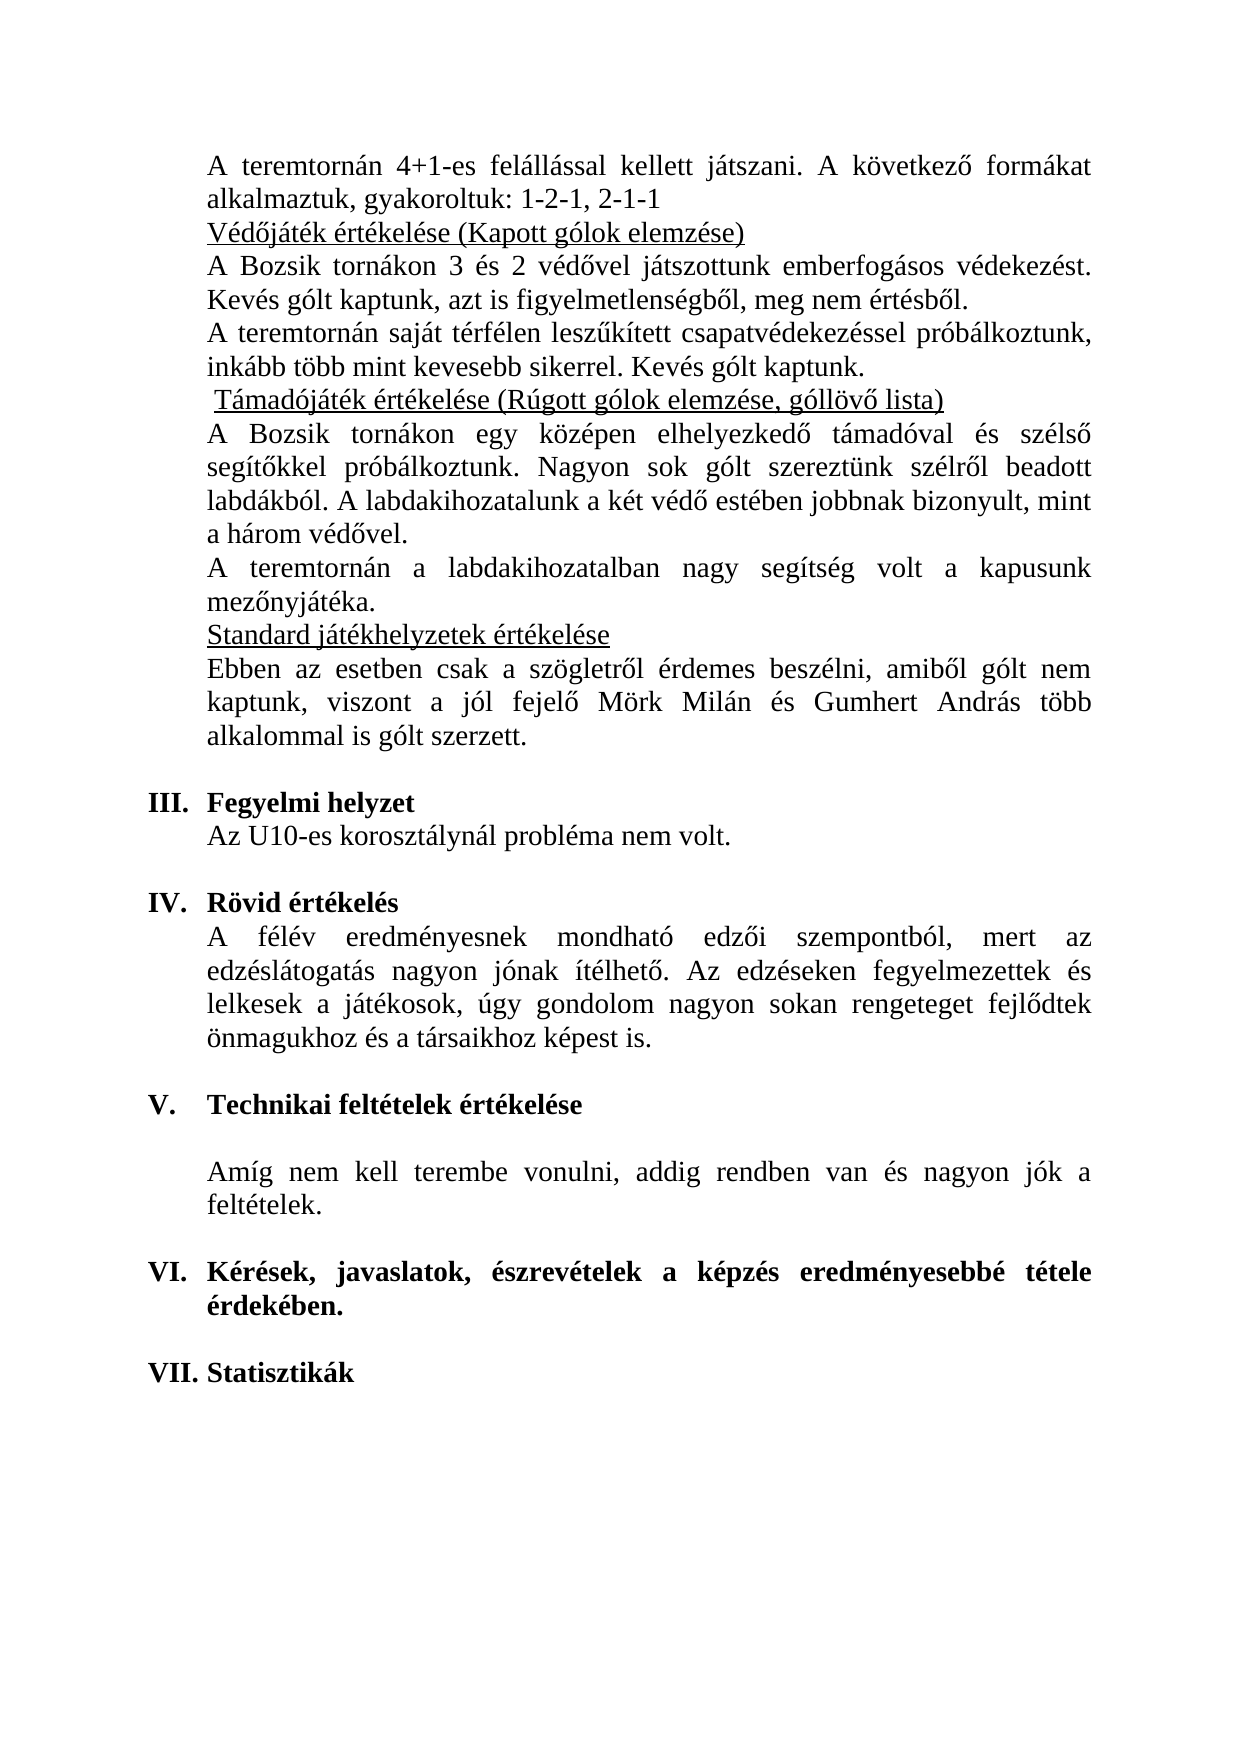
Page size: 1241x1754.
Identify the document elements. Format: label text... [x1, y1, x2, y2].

text Amíg nem kell terembe vonulni, addig rendben van és nagyon jók a feltételek. [207, 1154, 1093, 1221]
text A teremtornán saját térfélen leszűkített csapatvédekezéssel próbálkoztunk, inkább több mint kevesebb sikerrel. Kevés gólt kaptunk. [207, 315, 1093, 382]
text A Bozsik tornákon 3 és 2 védővel játszottunk emberfogásos védekezést. Kevés gólt kaptunk, azt is figyelmetlenségből, meg nem értésből. [207, 248, 1093, 315]
text A teremtornán a labdakihozatalban nagy segítség volt a kapusunk mezőnyjátéka. [207, 550, 1093, 617]
list Statisztikák [148, 1355, 1093, 1389]
text A Bozsik tornákon egy középen elhelyezkedő támadóval és szélső segítőkkel próbálkoztunk. Nagyon sok gólt szereztünk szélről beadott labdákból. A labdakihozatalunk a két védő estében jobbnak bizonyult, mint a három védővel. [207, 416, 1093, 550]
list Technikai feltételek értékelése [148, 1087, 1093, 1120]
text Ebben az esetben csak a szögletről érdemes beszélni, amiből gólt nem kaptunk, viszont a jól fejelő Mörk Milán és Gumhert András több alkalommal is gólt szerzett. [207, 651, 1093, 751]
text Standard játékhelyzetek értékelése [207, 617, 1093, 651]
text A félév eredményesnek mondható edzői szempontból, mert az edzéslátogatás nagyon jónak ítélhető. Az edzéseken fegyelmezettek és lelkesek a játékosok, úgy gondolom nagyon sokan rengeteget fejlődtek önmagukhoz és a társaikhoz képest is. [207, 919, 1093, 1053]
text A teremtornán 4+1-es felállással kellett játszani. A következő formákat alkalmaztuk, gyakoroltuk: 1-2-1, 2-1-1 [207, 148, 1093, 215]
text Az U10-es korosztálynál probléma nem volt. [207, 818, 1093, 852]
list Fegyelmi helyzet [148, 785, 1093, 818]
list Kérések, javaslatok, észrevételek a képzés eredményesebbé tétele érdekében. [148, 1254, 1093, 1322]
text Támadójáték értékelése (Rúgott gólok elemzése, góllövő lista) [207, 382, 1093, 416]
list Rövid értékelés [148, 886, 1093, 919]
text Védőjáték értékelése (Kapott gólok elemzése) [207, 215, 1093, 248]
